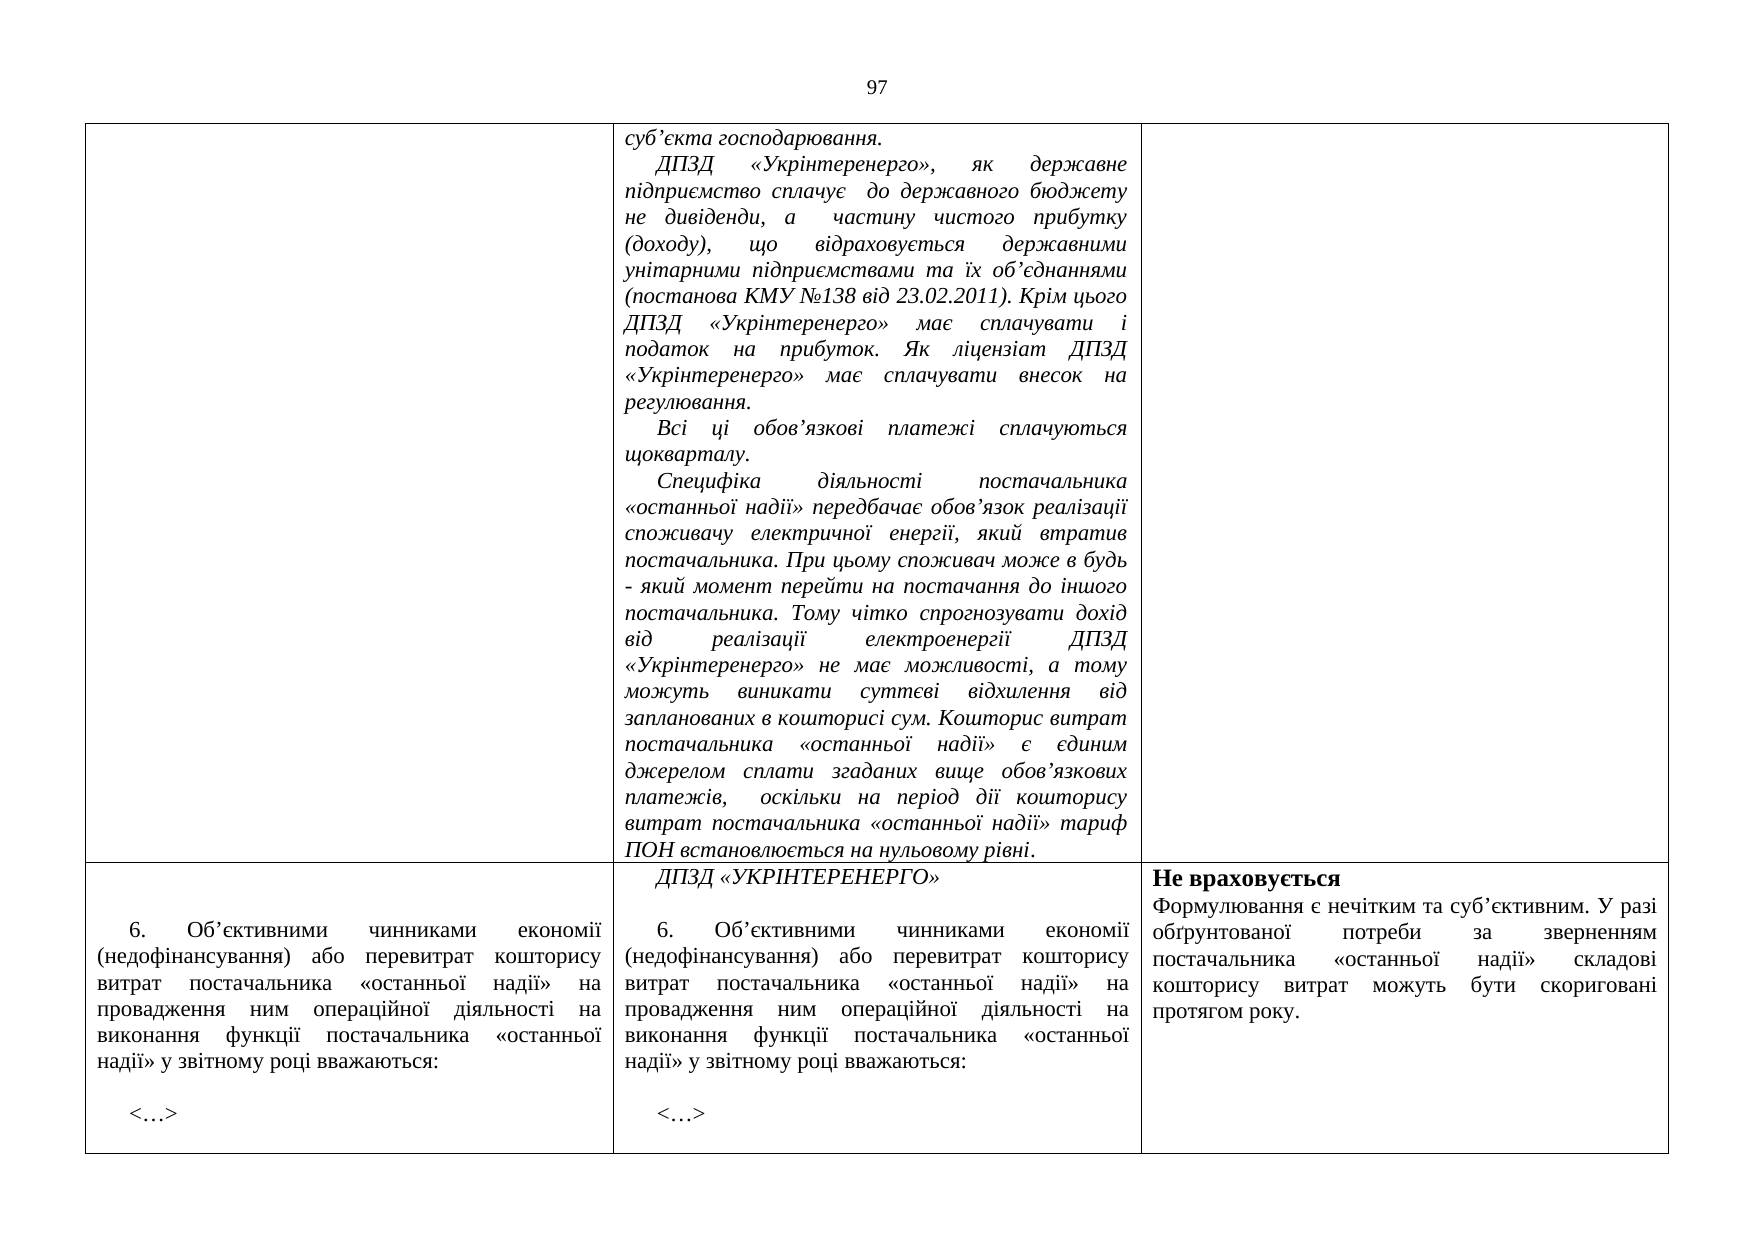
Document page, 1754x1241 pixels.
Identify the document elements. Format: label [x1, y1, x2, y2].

table_cell [1142, 863, 1668, 1153]
table_cell [86, 863, 613, 1153]
table_cell [614, 124, 1141, 862]
table_cell [614, 863, 1141, 1153]
table_cell [1142, 124, 1668, 862]
table_cell [86, 124, 613, 862]
